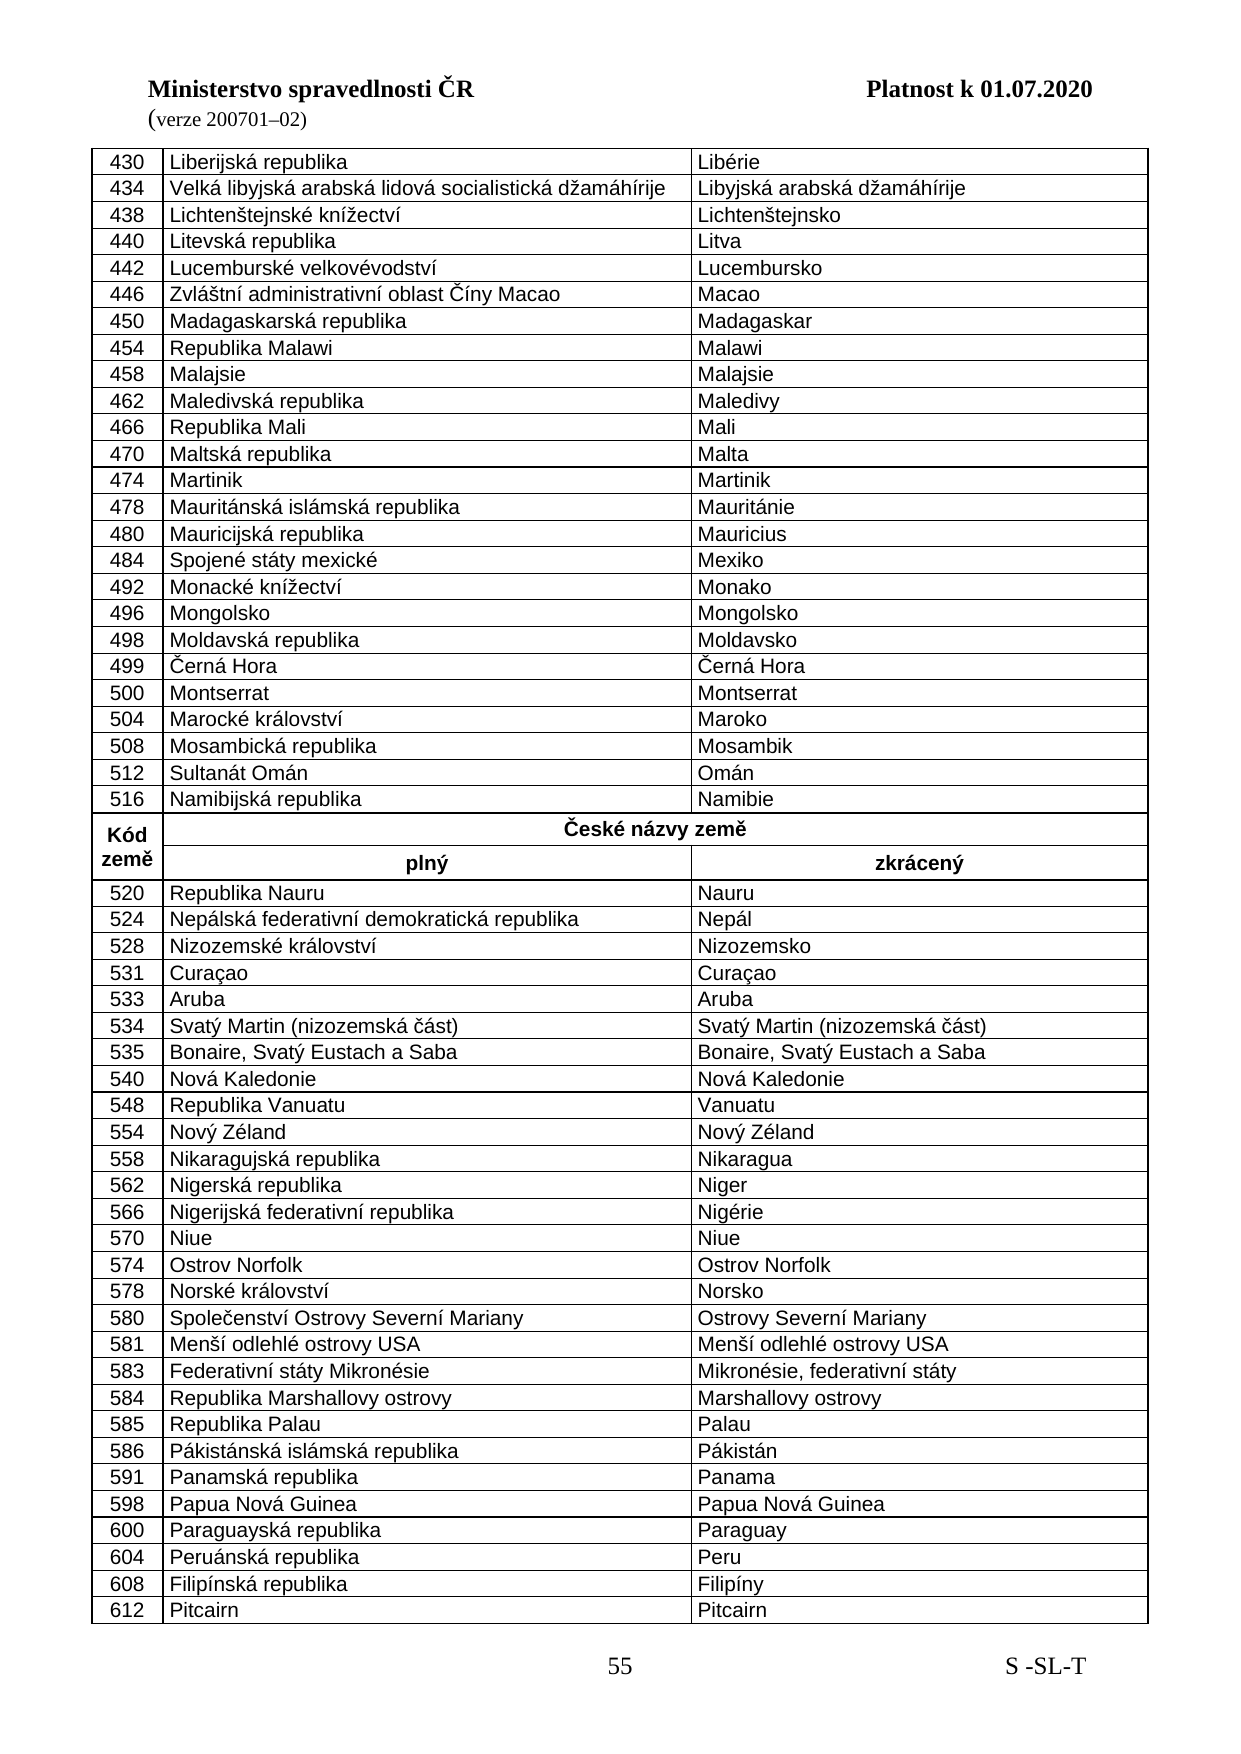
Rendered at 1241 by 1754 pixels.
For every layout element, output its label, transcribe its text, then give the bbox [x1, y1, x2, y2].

table_cell Marshallovy ostrovy [692, 1385, 1147, 1410]
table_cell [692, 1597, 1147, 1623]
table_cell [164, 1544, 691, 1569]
table_cell Bonaire, Svatý Eustach a Saba [164, 1039, 691, 1065]
table_cell Mexiko [692, 547, 1147, 573]
table_cell Lichtenštejnsko [692, 202, 1147, 227]
table_cell Nový Zéland [164, 1119, 691, 1144]
table_cell Libérie [692, 149, 1147, 174]
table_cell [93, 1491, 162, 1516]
table_cell 462 [93, 388, 162, 413]
table_cell Mosambická republika [164, 733, 691, 759]
table_cell 446 [93, 282, 162, 307]
table_cell 478 [93, 494, 162, 519]
table_cell Malajsie [164, 361, 691, 387]
table_cell Nepál [692, 907, 1147, 932]
table_cell Mongolsko [164, 600, 691, 626]
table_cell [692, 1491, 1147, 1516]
table_cell 535 [93, 1039, 162, 1065]
table_cell Lucembursko [692, 255, 1147, 281]
table_cell 533 [93, 986, 162, 1012]
table_cell Ostrovy Severní Mariany [692, 1305, 1147, 1331]
table_cell 458 [93, 361, 162, 387]
table_cell Maledivská republika [164, 388, 691, 413]
table_cell Černá Hora [164, 654, 691, 679]
table_cell 554 [93, 1119, 162, 1144]
table_cell Menší odlehlé ostrovy USA [692, 1332, 1147, 1357]
table_cell Federativní státy Mikronésie [164, 1358, 691, 1384]
table_cell 504 [93, 707, 162, 732]
table_cell Curaçao [692, 960, 1147, 985]
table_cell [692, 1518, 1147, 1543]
table_cell Madagaskar [692, 308, 1147, 334]
table_cell Lichtenštejnské knížectví [164, 202, 691, 227]
table_cell Republika Marshallovy ostrovy [164, 1385, 691, 1410]
table_cell Sultanát Omán [164, 760, 691, 785]
table_cell Nauru [692, 881, 1147, 906]
table_cell 540 [93, 1066, 162, 1091]
table_cell 499 [93, 654, 162, 679]
table_cell Nizozemské království [164, 933, 691, 959]
table_cell Nigerijská federativní republika [164, 1199, 691, 1224]
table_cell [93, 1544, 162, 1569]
table_cell Nová Kaledonie [692, 1066, 1147, 1091]
table_cell Nová Kaledonie [164, 1066, 691, 1091]
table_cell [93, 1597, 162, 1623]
table_cell Niue [692, 1225, 1147, 1251]
table_cell Nikaragujská republika [164, 1146, 691, 1171]
table_cell 585 [93, 1411, 162, 1437]
table_cell Niger [692, 1172, 1147, 1198]
table_cell Ostrov Norfolk [164, 1252, 691, 1277]
table_cell Svatý Martin (nizozemská část) [164, 1013, 691, 1038]
table_cell Lucemburské velkovévodství [164, 255, 691, 281]
table_cell 480 [93, 521, 162, 546]
table_cell Nigerská republika [164, 1172, 691, 1198]
table_cell Ostrov Norfolk [692, 1252, 1147, 1277]
table_cell Montserrat [692, 680, 1147, 706]
table_cell Republika Malawi [164, 335, 691, 360]
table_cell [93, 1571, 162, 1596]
table_cell 528 [93, 933, 162, 959]
table_cell Vanuatu [692, 1093, 1147, 1118]
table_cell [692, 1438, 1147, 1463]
table_cell Moldavská republika [164, 627, 691, 652]
table_cell Norské království [164, 1279, 691, 1304]
table_cell Litevská republika [164, 229, 691, 254]
table_cell Maltská republika [164, 441, 691, 466]
table_cell Mauritánská islámská republika [164, 494, 691, 519]
table_cell 562 [93, 1172, 162, 1198]
table_cell Společenství Ostrovy Severní Mariany [164, 1305, 691, 1331]
table_cell 574 [93, 1252, 162, 1277]
table_cell Martinik [692, 468, 1147, 493]
table_cell Nizozemsko [692, 933, 1147, 959]
table_cell 578 [93, 1279, 162, 1304]
table_cell 454 [93, 335, 162, 360]
table_cell Aruba [692, 986, 1147, 1012]
table_cell Omán [692, 760, 1147, 785]
table_cell Menší odlehlé ostrovy USA [164, 1332, 691, 1357]
table_cell Marocké království [164, 707, 691, 732]
table_cell 492 [93, 574, 162, 599]
table_cell 442 [93, 255, 162, 281]
table_cell Nigérie [692, 1199, 1147, 1224]
table_cell Mauricius [692, 521, 1147, 546]
table_cell Nový Zéland [692, 1119, 1147, 1144]
table_cell plný [164, 846, 691, 879]
table_cell Maledivy [692, 388, 1147, 413]
table_cell 584 [93, 1385, 162, 1410]
table_cell Malta [692, 441, 1147, 466]
table_cell Republika Palau [164, 1411, 691, 1437]
table_cell Nepálská federativní demokratická republika [164, 907, 691, 932]
table_cell 508 [93, 733, 162, 759]
table_cell 496 [93, 600, 162, 626]
table_cell zkrácený [692, 846, 1147, 879]
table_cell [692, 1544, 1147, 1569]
table_cell Republika Vanuatu [164, 1093, 691, 1118]
table_cell 484 [93, 547, 162, 573]
table_cell 524 [93, 907, 162, 932]
table_cell 558 [93, 1146, 162, 1171]
table_cell 430 [93, 149, 162, 174]
table_cell Velká libyjská arabská lidová socialistická džamáhírije [164, 175, 691, 201]
table_cell Madagaskarská republika [164, 308, 691, 334]
table_cell Liberijská republika [164, 149, 691, 174]
table_cell 583 [93, 1358, 162, 1384]
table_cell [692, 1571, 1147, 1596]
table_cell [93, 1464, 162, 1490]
table_cell Monako [692, 574, 1147, 599]
table_cell Zvláštní administrativní oblast Číny Macao [164, 282, 691, 307]
table_cell Malajsie [692, 361, 1147, 387]
table_cell 516 [93, 786, 162, 812]
table_cell 500 [93, 680, 162, 706]
table_cell Namibijská republika [164, 786, 691, 812]
table_cell Republika Nauru [164, 881, 691, 906]
table_cell 474 [93, 468, 162, 493]
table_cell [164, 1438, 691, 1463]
table_cell Niue [164, 1225, 691, 1251]
table_cell Palau [692, 1411, 1147, 1437]
table_cell Monacké knížectví [164, 574, 691, 599]
table_cell Macao [692, 282, 1147, 307]
table_cell Černá Hora [692, 654, 1147, 679]
table_cell 498 [93, 627, 162, 652]
table_cell Mikronésie, federativní státy [692, 1358, 1147, 1384]
table_cell Aruba [164, 986, 691, 1012]
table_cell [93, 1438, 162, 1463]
table_cell 581 [93, 1332, 162, 1357]
table_cell 548 [93, 1093, 162, 1118]
table_cell 470 [93, 441, 162, 466]
table_cell Mauritánie [692, 494, 1147, 519]
table_cell 570 [93, 1225, 162, 1251]
table_cell Moldavsko [692, 627, 1147, 652]
table_cell Libyjská arabská džamáhírije [692, 175, 1147, 201]
table_cell Namibie [692, 786, 1147, 812]
table_cell Norsko [692, 1279, 1147, 1304]
table_cell Bonaire, Svatý Eustach a Saba [692, 1039, 1147, 1065]
table_cell Curaçao [164, 960, 691, 985]
table_cell 531 [93, 960, 162, 985]
table_cell 534 [93, 1013, 162, 1038]
table_cell Mauricijská republika [164, 521, 691, 546]
table_cell 520 [93, 881, 162, 906]
table_cell 566 [93, 1199, 162, 1224]
table_cell Nikaragua [692, 1146, 1147, 1171]
table_cell Mosambik [692, 733, 1147, 759]
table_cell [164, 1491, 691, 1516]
table_cell 434 [93, 175, 162, 201]
table_cell Maroko [692, 707, 1147, 732]
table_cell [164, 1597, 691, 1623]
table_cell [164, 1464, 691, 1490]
table_cell Svatý Martin (nizozemská část) [692, 1013, 1147, 1038]
table_cell 512 [93, 760, 162, 785]
table_cell 438 [93, 202, 162, 227]
table_cell 466 [93, 414, 162, 440]
table_cell Republika Mali [164, 414, 691, 440]
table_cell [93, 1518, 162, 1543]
table_cell Spojené státy mexické [164, 547, 691, 573]
table_cell Kód země [93, 814, 162, 879]
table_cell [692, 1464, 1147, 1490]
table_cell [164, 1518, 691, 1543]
table_cell 450 [93, 308, 162, 334]
table_cell 440 [93, 229, 162, 254]
table_cell Malawi [692, 335, 1147, 360]
table_cell Mali [692, 414, 1147, 440]
table_cell Litva [692, 229, 1147, 254]
table_cell 580 [93, 1305, 162, 1331]
table_cell Montserrat [164, 680, 691, 706]
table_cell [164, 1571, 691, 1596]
table_cell České názvy země [164, 814, 1147, 844]
table_cell Mongolsko [692, 600, 1147, 626]
table_cell Martinik [164, 468, 691, 493]
